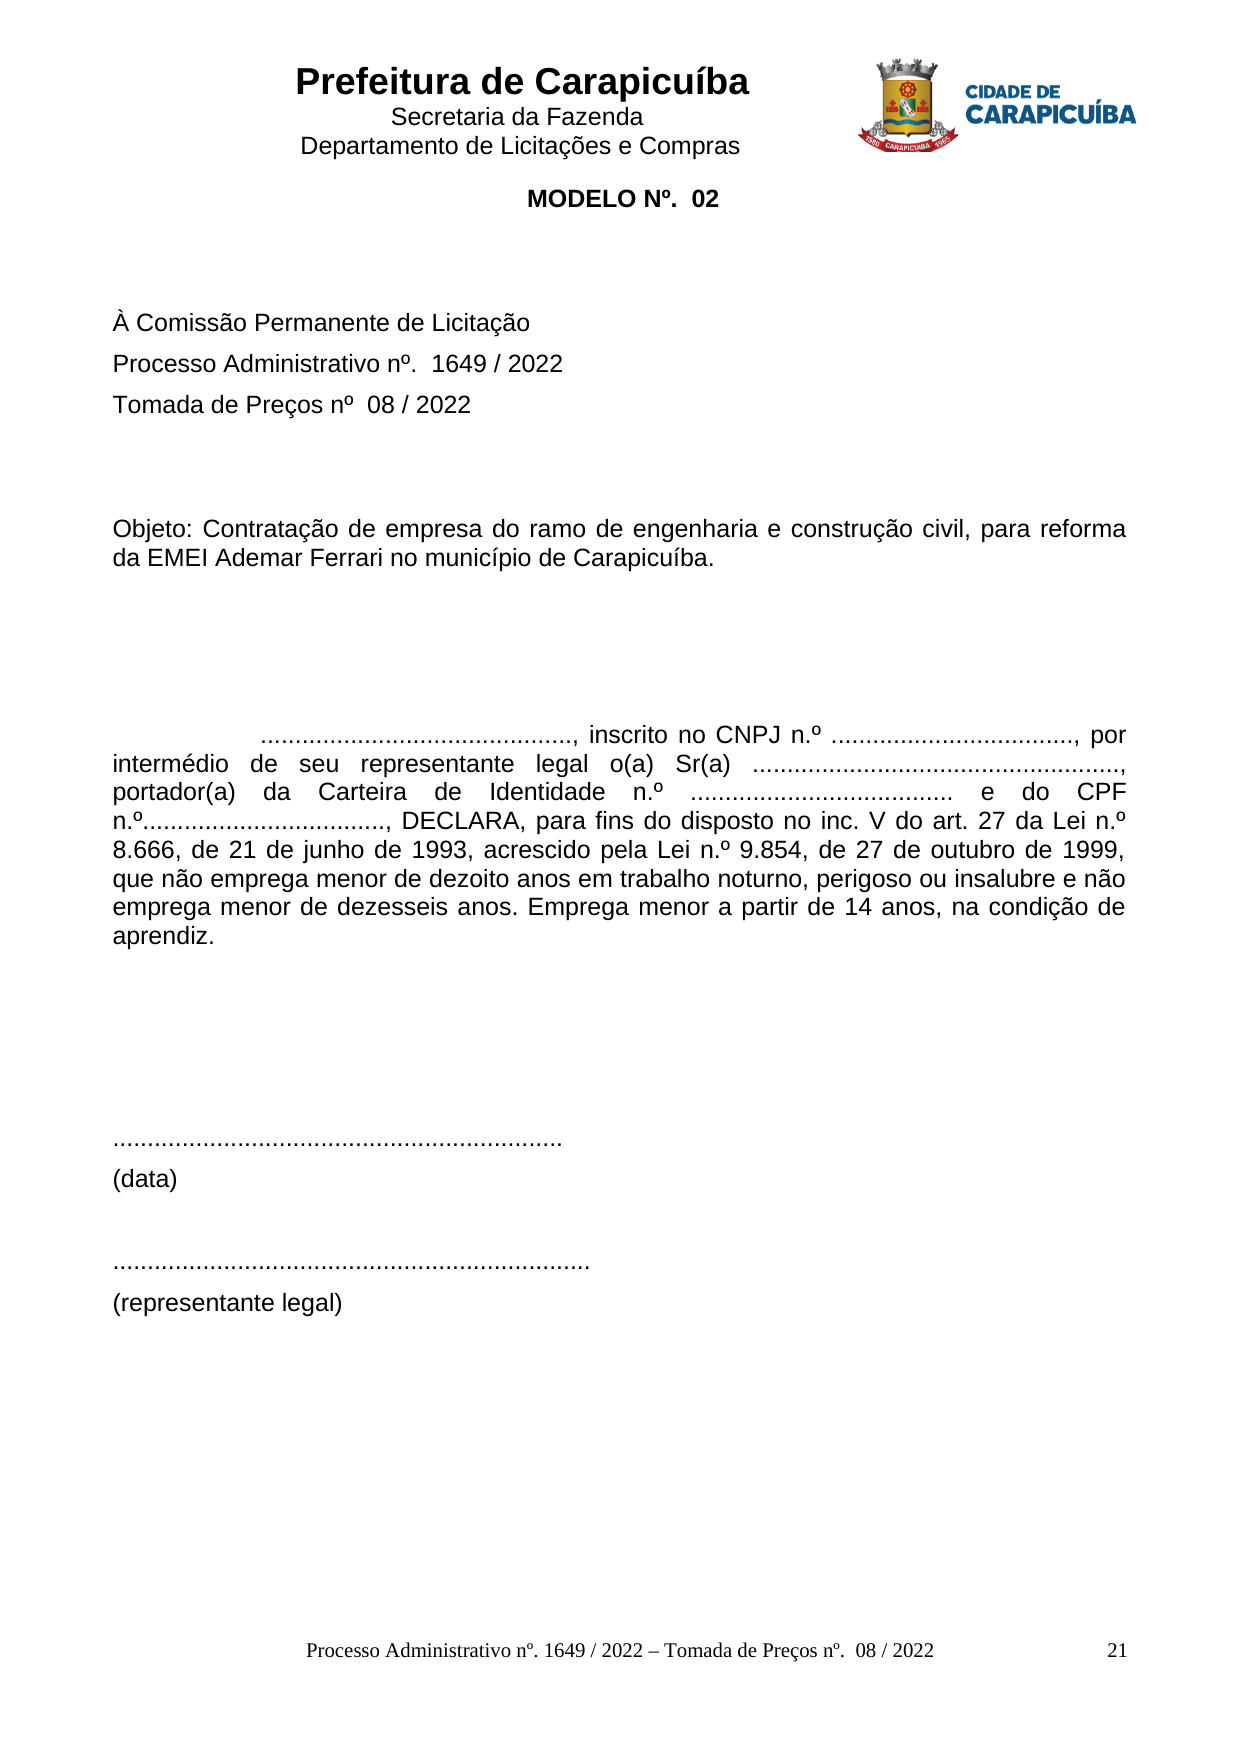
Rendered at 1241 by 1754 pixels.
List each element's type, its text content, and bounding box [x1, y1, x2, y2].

text ..................................................................... [112, 1246, 1128, 1275]
text Tomada de Preços nº 08 / 2022 [112, 390, 1104, 419]
text ............................................., inscrito no CNPJ n.º ..................................., por intermédio de seu representante legal o(a) Sr(a) ....................................................., portador(a) da Carteira de Identidade n.º ...................................... e do CPF n.º..................................., DECLARA, para fins do disposto no inc. V do art. 27 da Lei n.º 8.666, de 21 de junho de 1993, acrescido pela Lei n.º 9.854, de 27 de outubro de 1999, que não emprega menor de dezoito anos em trabalho noturno, perigoso ou insalubre e não emprega menor de dezesseis anos. Emprega menor a partir de 14 anos, na condição de aprendiz. [112, 720, 1128, 950]
text À Comissão Permanente de Licitação [112, 307, 1104, 336]
text MODELO Nº. 02 [142, 184, 1104, 212]
picture [857, 57, 1139, 152]
text Processo Administrativo nº. 1649 / 2022 [112, 349, 1104, 377]
text (data) [112, 1164, 1128, 1193]
text Objeto: Contratação de empresa do ramo de engenharia e construção civil, para reforma da EMEI Ademar Ferrari no município de Carapicuíba. [112, 514, 1128, 571]
text ................................................................. [112, 1123, 1128, 1151]
text (representante legal) [112, 1288, 1128, 1316]
